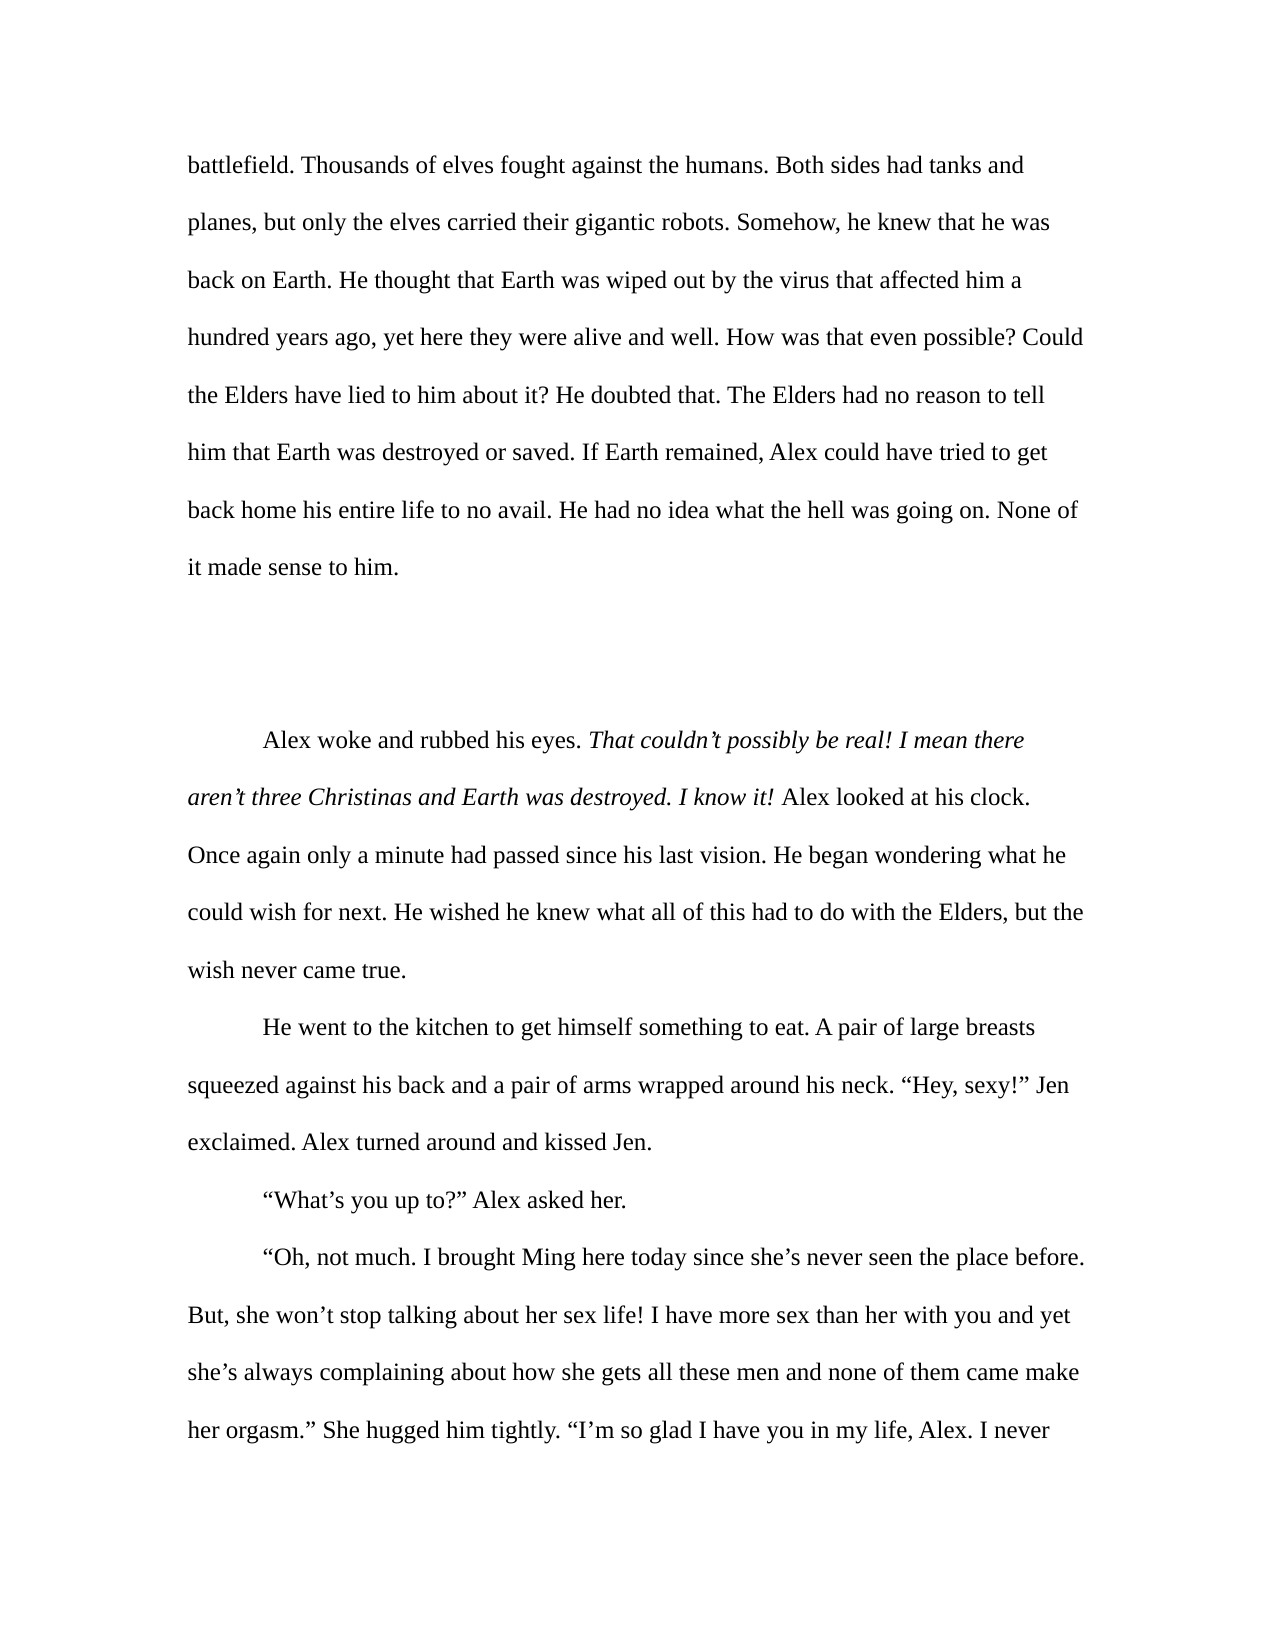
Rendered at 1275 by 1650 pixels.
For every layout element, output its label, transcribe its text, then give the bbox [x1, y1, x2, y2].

text “What’s you up to?” Alex asked her. [187, 1185, 1087, 1214]
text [187, 150, 1087, 581]
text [187, 1242, 1087, 1444]
text Alex woke and rubbed his eyes. That couldn’t possibly be real! I mean there aren’t three Christinas and Earth was destroyed. I know it! Alex looked at his clock. Once again only a minute had passed since his last vision. He began wondering what he could wish for next. He wished he knew what all of this had to do with the Elders, but the wish never came true. [187, 725, 1087, 984]
text He went to the kitchen to get himself something to eat. A pair of large breasts squeezed against his back and a pair of arms wrapped around his neck. “Hey, sexy!” Jen exclaimed. Alex turned around and kissed Jen. [187, 1012, 1087, 1156]
